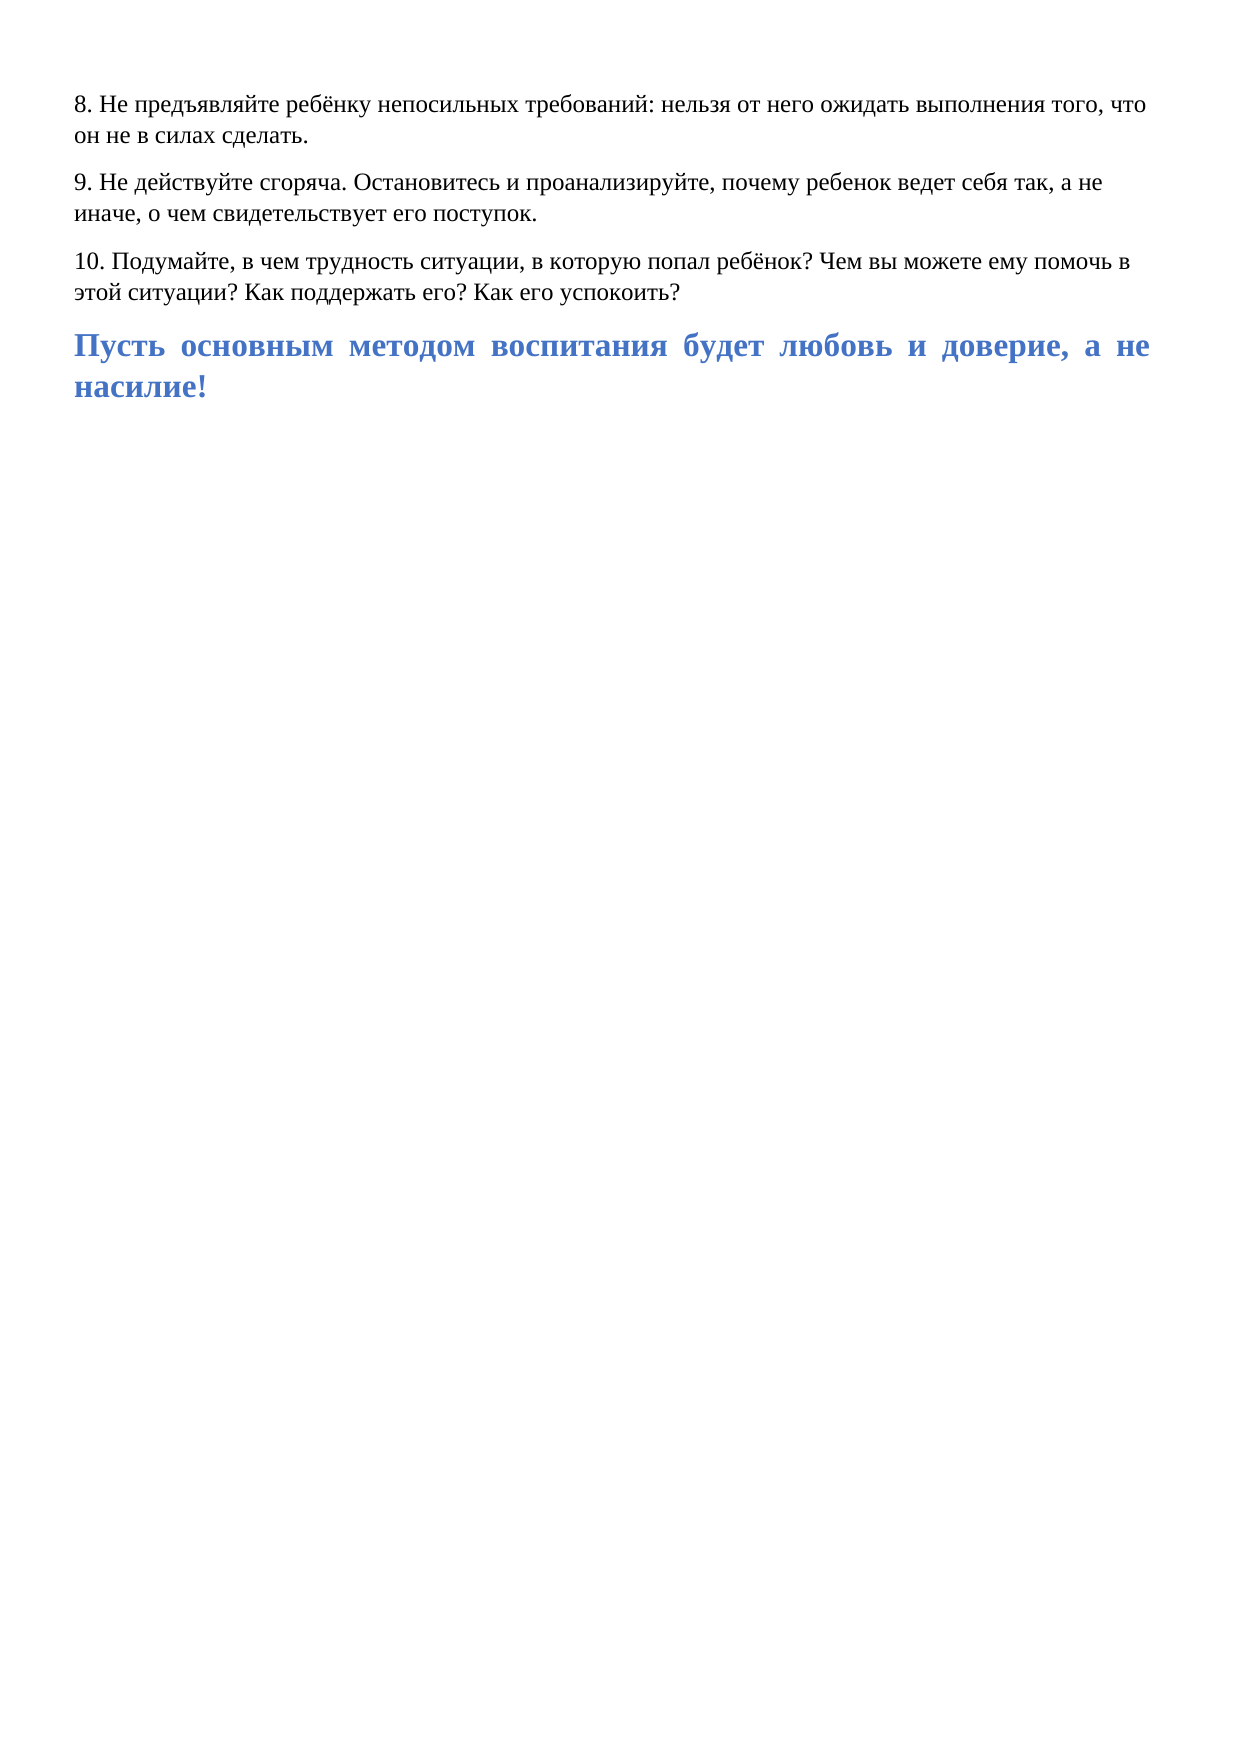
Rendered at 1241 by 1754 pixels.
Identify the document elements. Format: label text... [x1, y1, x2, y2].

text 9. Не действуйте сгоряча. Остановитесь и проанализируйте, почему ребенок ведет себя так, а не иначе, о чем свидетельствует его поступок. [74, 167, 1152, 227]
text Пусть основным методом воспитания будет любовь и доверие, а не насилие! [74, 325, 1152, 404]
text 8. Не предъявляйте ребёнку непосильных требований: нельзя от него ожидать выполнения того, что он не в силах сделать. [74, 89, 1152, 148]
text 10. Подумайте, в чем трудность ситуации, в которую попал ребёнок? Чем вы можете ему помочь в этой ситуации? Как поддержать его? Как его успокоить? [74, 246, 1152, 306]
